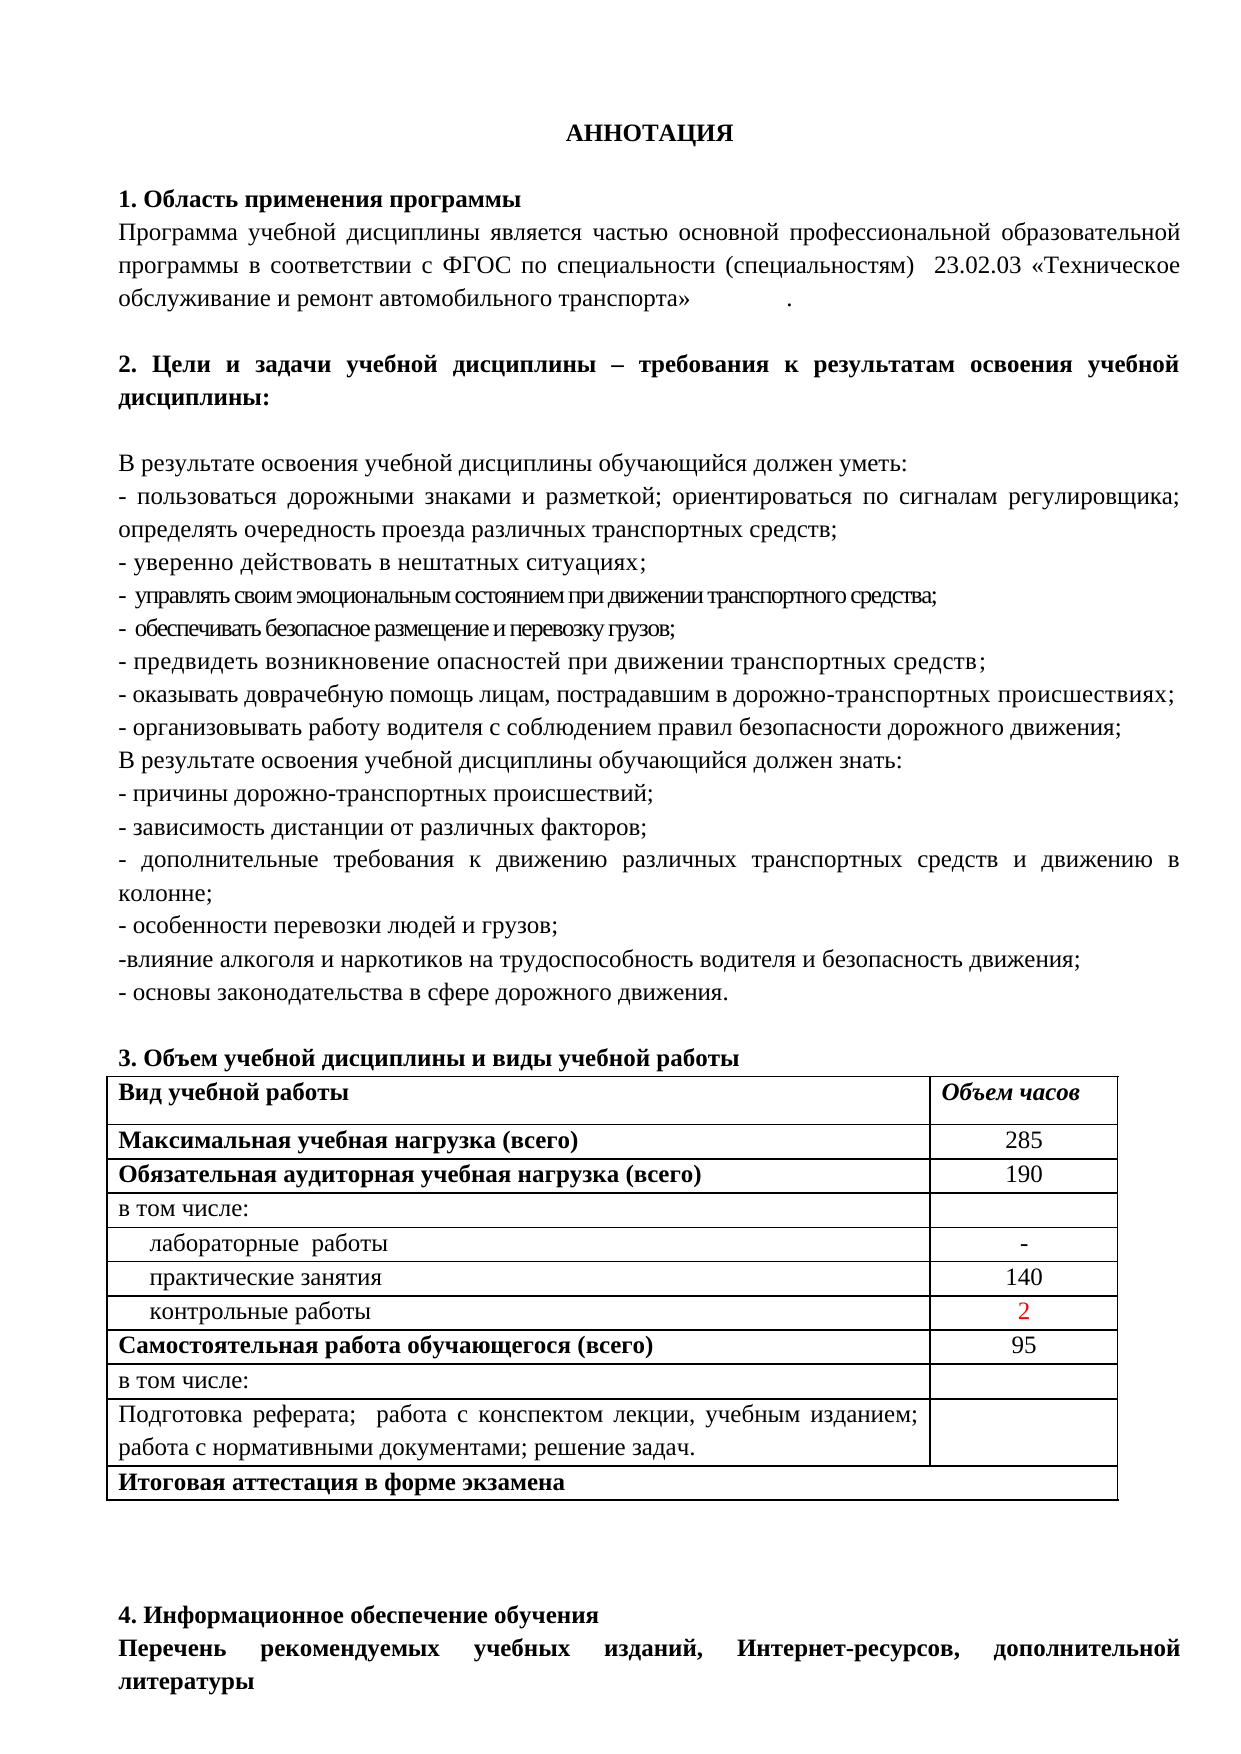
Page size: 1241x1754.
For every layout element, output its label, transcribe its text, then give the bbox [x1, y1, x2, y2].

text 3. Объем учебной дисциплины и виды учебной работы [118, 1043, 1181, 1071]
text - управлять своим эмоциональным состоянием при движении транспортного средства; [118, 580, 1181, 609]
text - уверенно действовать в нештатных ситуациях; [118, 547, 1181, 576]
table_cell - [931, 1228, 1117, 1261]
text 2. Цели и задачи учебной дисциплины – требования к результатам освоения учебной дисциплины: [118, 349, 1181, 411]
text Программа учебной дисциплины является частью основной профессиональной образовательной программы в соответствии с ФГОС по специальности (специальностям) 23.02.03 «Техническое обслуживание и ремонт автомобильного транспорта» . [118, 217, 1181, 312]
table_cell Самостоятельная работа обучающегося (всего) [108, 1331, 929, 1363]
table_cell Обязательная аудиторная учебная нагрузка (всего) [108, 1160, 929, 1192]
table_cell 95 [931, 1331, 1117, 1363]
text -влияние алкоголя и наркотиков на трудоспособность водителя и безопасность движения; [118, 944, 1181, 972]
text - зависимость дистанции от различных факторов; [118, 812, 1181, 840]
text - предвидеть возникновение опасностей при движении транспортных средств; [118, 646, 1181, 675]
table_cell в том числе: [108, 1365, 929, 1398]
table_cell [931, 1365, 1117, 1398]
table_cell 140 [931, 1262, 1117, 1295]
table_header Вид учебной работы [108, 1077, 929, 1124]
text В результате освоения учебной дисциплины обучающийся должен знать: [118, 746, 1181, 774]
text 4. Информационное обеспечение обучения [118, 1600, 1181, 1628]
table_cell Итоговая аттестация в форме экзамена [108, 1467, 1117, 1499]
table_header Объем часов [931, 1077, 1117, 1124]
table_cell 285 [931, 1125, 1117, 1158]
table_cell [931, 1194, 1117, 1227]
text - особенности перевозки людей и грузов; [118, 911, 1181, 939]
table_cell 190 [931, 1160, 1117, 1192]
text - организовывать работу водителя с соблюдением правил безопасности дорожного движения; [118, 712, 1181, 741]
table_cell 2 [931, 1297, 1117, 1329]
text - причины дорожно-транспортных происшествий; [118, 778, 1181, 807]
table_cell лабораторные работы [108, 1228, 929, 1261]
text 1. Область применения программы [118, 184, 1181, 213]
text - обеспечивать безопасное размещение и перевозку грузов; [118, 613, 1181, 642]
text В результате освоения учебной дисциплины обучающийся должен уметь: [118, 448, 1181, 477]
text - пользоваться дорожными знаками и разметкой; ориентироваться по сигналам регулировщика; определять очередность проезда различных транспортных средств; [118, 481, 1181, 543]
text - дополнительные требования к движению различных транспортных средств и движению в колонне; [118, 844, 1181, 906]
table_cell контрольные работы [108, 1297, 929, 1329]
table_cell практические занятия [108, 1262, 929, 1295]
text - основы законодательства в сфере дорожного движения. [118, 977, 1181, 1005]
text Перечень рекомендуемых учебных изданий, Интернет-ресурсов, дополнительной литературы [118, 1633, 1181, 1694]
text АННОТАЦИЯ [118, 118, 1181, 147]
text - оказывать доврачебную помощь лицам, пострадавшим в дорожно-транспортных происшествиях; [118, 679, 1181, 708]
table_cell в том числе: [108, 1194, 929, 1227]
table_cell Подготовка реферата; работа с конспектом лекции, учебным изданием; работа с нормативными документами; решение задач. [108, 1400, 929, 1465]
table_cell [931, 1400, 1117, 1465]
table_cell Максимальная учебная нагрузка (всего) [108, 1125, 929, 1158]
